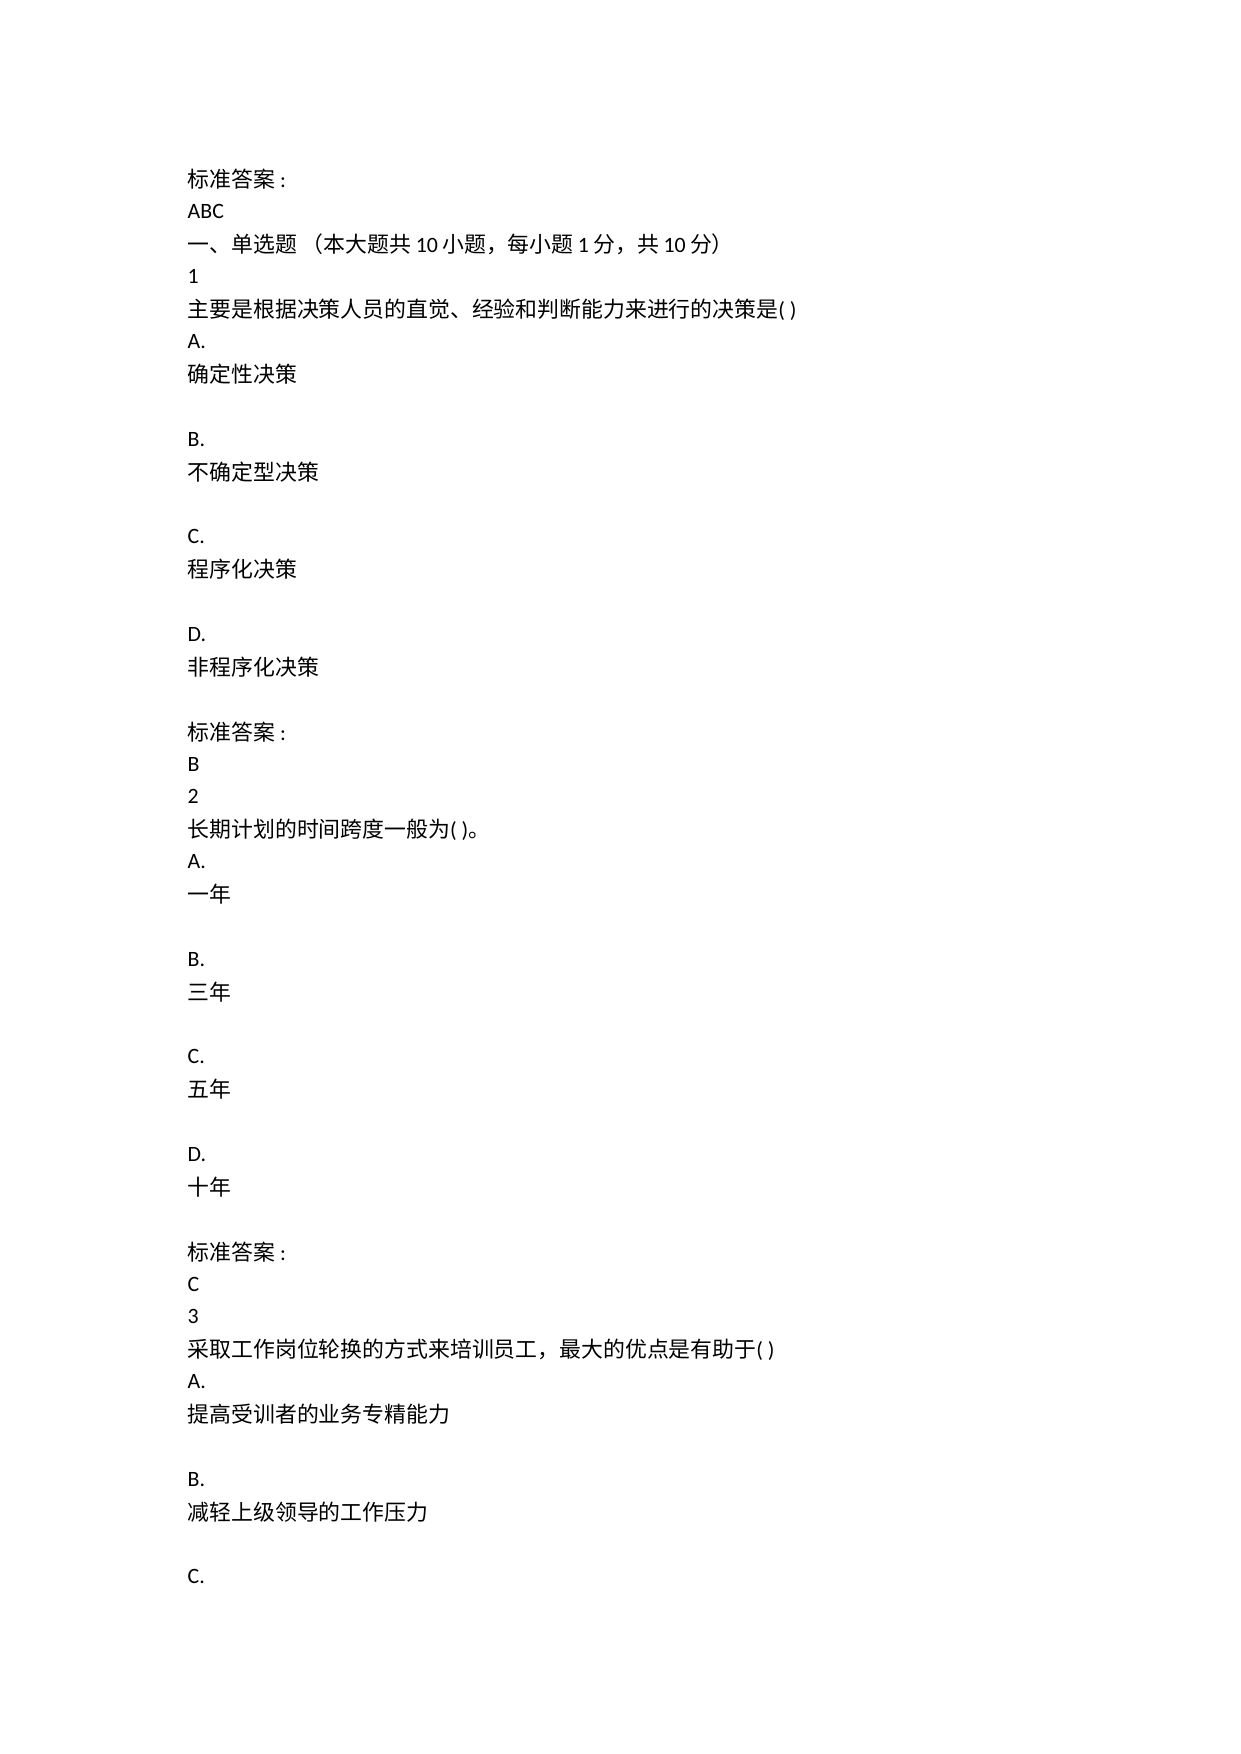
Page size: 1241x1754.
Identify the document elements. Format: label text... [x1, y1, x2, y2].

text 程序化决策 [187, 552, 1053, 584]
text A. [187, 1364, 1053, 1397]
text A. [187, 844, 1053, 877]
text 1 [187, 259, 1053, 292]
text 减轻上级领导的工作压力 [187, 1494, 1053, 1527]
text 标准答案 : [187, 714, 1053, 747]
text 3 [187, 1299, 1053, 1332]
text 2 [187, 779, 1053, 812]
text C. [187, 1559, 1053, 1592]
text D. [187, 617, 1053, 649]
text 采取工作岗位轮换的方式来培训员工，最大的优点是有助于( ) [187, 1332, 1053, 1364]
text 提高受训者的业务专精能力 [187, 1397, 1053, 1429]
text 一、单选题 （本大题共10小题，每小题1分，共10分） [187, 227, 1053, 259]
text 标准答案 : [187, 1234, 1053, 1267]
text C. [187, 519, 1053, 552]
text B. [187, 942, 1053, 974]
text 一年 [187, 877, 1053, 909]
text ABC [187, 194, 1053, 227]
text A. [187, 324, 1053, 357]
text D. [187, 1137, 1053, 1169]
text B. [187, 1462, 1053, 1494]
text 五年 [187, 1072, 1053, 1104]
text B. [187, 422, 1053, 454]
text 确定性决策 [187, 357, 1053, 389]
text 主要是根据决策人员的直觉、经验和判断能力来进行的决策是( ) [187, 292, 1053, 324]
text 标准答案 : [187, 162, 1053, 194]
text 非程序化决策 [187, 649, 1053, 682]
text 长期计划的时间跨度一般为( )。 [187, 812, 1053, 844]
text 三年 [187, 974, 1053, 1007]
text C [187, 1267, 1053, 1299]
text C. [187, 1039, 1053, 1072]
text 不确定型决策 [187, 454, 1053, 487]
text B [187, 747, 1053, 779]
text 十年 [187, 1169, 1053, 1202]
